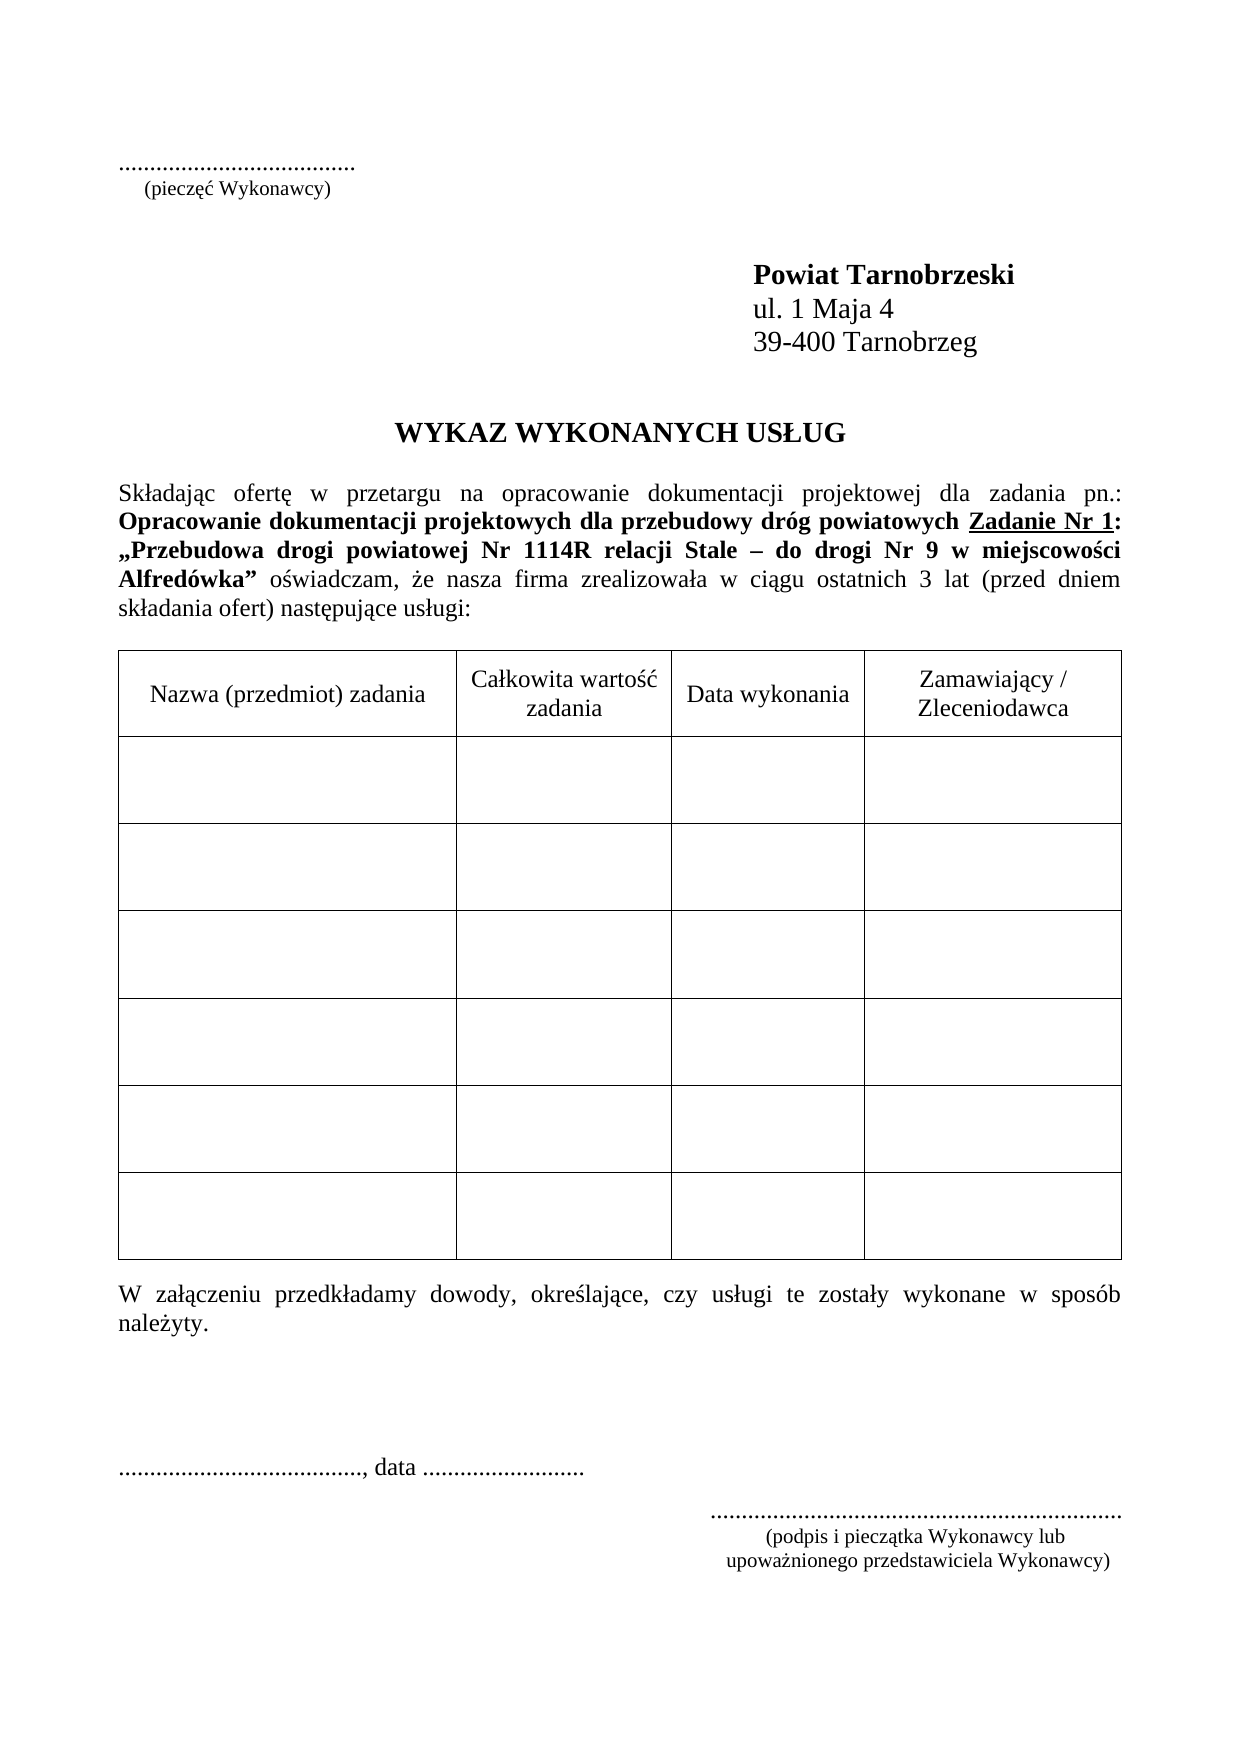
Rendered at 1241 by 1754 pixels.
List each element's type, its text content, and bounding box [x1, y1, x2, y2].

table_cell [457, 911, 671, 997]
table_cell [865, 824, 1121, 910]
table_cell [672, 737, 864, 823]
text .................................................................. [561, 1495, 1122, 1524]
text W załączeniu przedkładamy dowody, określające, czy usługi te zostały wykonane w sposób należyty. [118, 1279, 1122, 1337]
text Składając ofertę w przetargu na opracowanie dokumentacji projektowej dla zadania pn.: Opracowanie dokumentacji projektowych dla przebudowy dróg powiatowych Zadanie Nr 1: „Przebudowa drogi powiatowej Nr 1114R relacji Stale – do drogi Nr 9 w miejscowości Alfredówka” oświadczam, że nasza firma zrealizowała w ciągu ostatnich 3 lat (przed dniem składania ofert) następujące usługi: [118, 478, 1122, 621]
table_cell [119, 824, 456, 910]
text WYKAZ WYKONANYCH USŁUG [118, 415, 1122, 449]
text Powiat Tarnobrzeski [339, 257, 1122, 291]
table_cell [865, 1173, 1121, 1259]
table_cell [672, 911, 864, 997]
table_header Całkowita wartość zadania [457, 651, 671, 736]
table_header Nazwa (przedmiot) zadania [119, 651, 456, 736]
text upoważnionego przedstawiciela Wykonawcy) [662, 1548, 1122, 1572]
table_cell [672, 999, 864, 1085]
table_cell [672, 824, 864, 910]
table_cell [865, 737, 1121, 823]
table_cell [119, 737, 456, 823]
table_cell [672, 1086, 864, 1172]
table_cell [457, 737, 671, 823]
text 39-400 Tarnobrzeg [753, 324, 1122, 358]
text ...................................... [118, 147, 1122, 176]
text ......................................., data .......................... [118, 1452, 1122, 1481]
table_cell [457, 1086, 671, 1172]
table_cell [457, 1173, 671, 1259]
table_cell [457, 824, 671, 910]
table_cell [865, 1086, 1121, 1172]
table_cell [119, 911, 456, 997]
text (pieczęć Wykonawcy) [118, 176, 1122, 200]
text (podpis i pieczątka Wykonawcy lub [662, 1524, 1122, 1548]
text ul. 1 Maja 4 [753, 291, 1122, 324]
table_cell [672, 1173, 864, 1259]
table_cell [119, 999, 456, 1085]
table_cell [457, 999, 671, 1085]
table_cell [119, 1173, 456, 1259]
table_cell [865, 999, 1121, 1085]
table_header Data wykonania [672, 651, 864, 736]
table_cell [865, 911, 1121, 997]
table_header Zamawiający / Zleceniodawca [865, 651, 1121, 736]
table_cell [119, 1086, 456, 1172]
